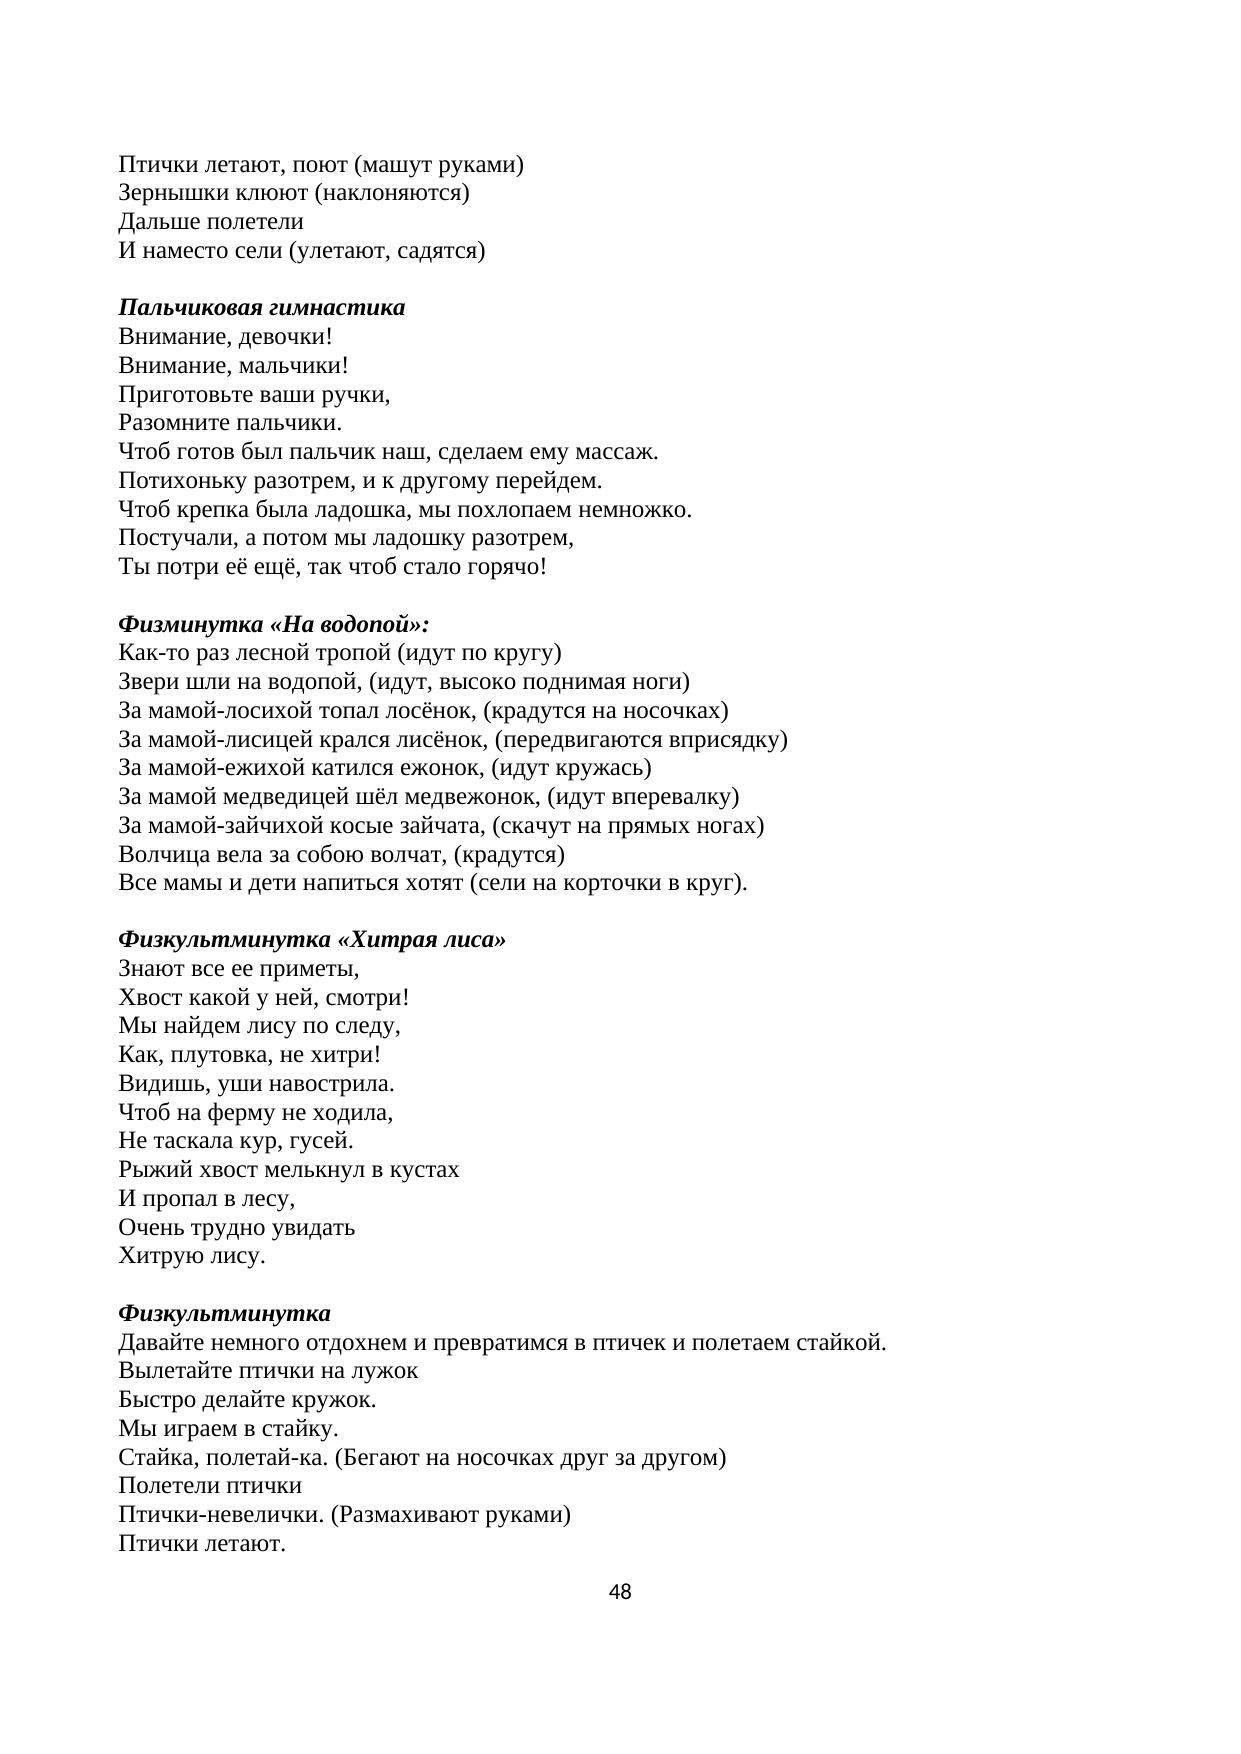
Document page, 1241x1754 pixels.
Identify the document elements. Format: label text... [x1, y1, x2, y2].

text Не таскала кур, гусей. [118, 1125, 1122, 1154]
text Видишь, уши навострила. [118, 1068, 1122, 1097]
text Постучали, а потом мы ладошку разотрем, [118, 522, 1122, 551]
text И пропал в лесу, [118, 1183, 1122, 1212]
text Ты потри её ещё, так чтоб стало горячо! [118, 551, 1122, 580]
text Птички-невелички. (Размахивают руками) [118, 1499, 1122, 1528]
text Зернышки клюют (наклоняются) [118, 177, 1122, 206]
text Чтоб крепка была ладошка, мы похлопаем немножко. [118, 494, 1122, 522]
text Потихоньку разотрем, и к другому перейдем. [118, 465, 1122, 494]
text Птички летают. [118, 1528, 1122, 1557]
text Полетели птички [118, 1470, 1122, 1499]
text За мамой медведицей шёл медвежонок, (идут вперевалку) [118, 781, 1122, 810]
text Физкультминутка «Хитрая лиса» [118, 924, 1122, 953]
text Пальчиковая гимнастика [118, 292, 1122, 321]
text Мы найдем лису по следу, [118, 1010, 1122, 1039]
text Чтоб на ферму не ходила, [118, 1097, 1122, 1125]
text Внимание, девочки! [118, 321, 1122, 350]
text За мамой-ежихой катился ежонок, (идут кружась) [118, 752, 1122, 781]
text Вылетайте птички на лужок [118, 1355, 1122, 1384]
text Звери шли на водопой, (идут, высоко поднимая ноги) [118, 666, 1122, 695]
text Стайка, полетай-ка. (Бегают на носочках друг за другом) [118, 1442, 1122, 1470]
text Волчица вела за собою волчат, (крадутся) [118, 839, 1122, 867]
text За мамой-лисицей крался лисёнок, (передвигаются вприсядку) [118, 724, 1122, 752]
text Давайте немного отдохнем и превратимся в птичек и полетаем стайкой. [118, 1327, 1122, 1355]
text Дальше полетели [118, 206, 1122, 235]
text Разомните пальчики. [118, 407, 1122, 436]
text Птички летают, поют (машут руками) [118, 149, 1122, 177]
text Очень трудно увидать [118, 1212, 1122, 1240]
text Внимание, мальчики! [118, 350, 1122, 379]
text За мамой-зайчихой косые зайчата, (скачут на прямых ногах) [118, 810, 1122, 839]
text Знают все ее приметы, [118, 953, 1122, 982]
text Чтоб готов был пальчик наш, сделаем ему массаж. [118, 436, 1122, 465]
text Приготовьте ваши ручки, [118, 379, 1122, 407]
text Хитрую лису. [118, 1240, 1122, 1269]
text Мы играем в стайку. [118, 1413, 1122, 1442]
text И наместо сели (улетают, садятся) [118, 235, 1122, 264]
text Быстро делайте кружок. [118, 1384, 1122, 1413]
text Все мамы и дети напиться хотят (сели на корточки в круг). [118, 867, 1122, 924]
text За мамой-лосихой топал лосёнок, (крадутся на носочках) [118, 695, 1122, 724]
text Как, плутовка, не хитри! [118, 1039, 1122, 1068]
text Рыжий хвост мелькнул в кустах [118, 1154, 1122, 1183]
text Физминутка «На водопой»: [118, 609, 1122, 637]
text Хвост какой у ней, смотри! [118, 982, 1122, 1010]
text Физкультминутка [118, 1298, 1122, 1327]
text Как-то раз лесной тропой (идут по кругу) [118, 637, 1122, 666]
